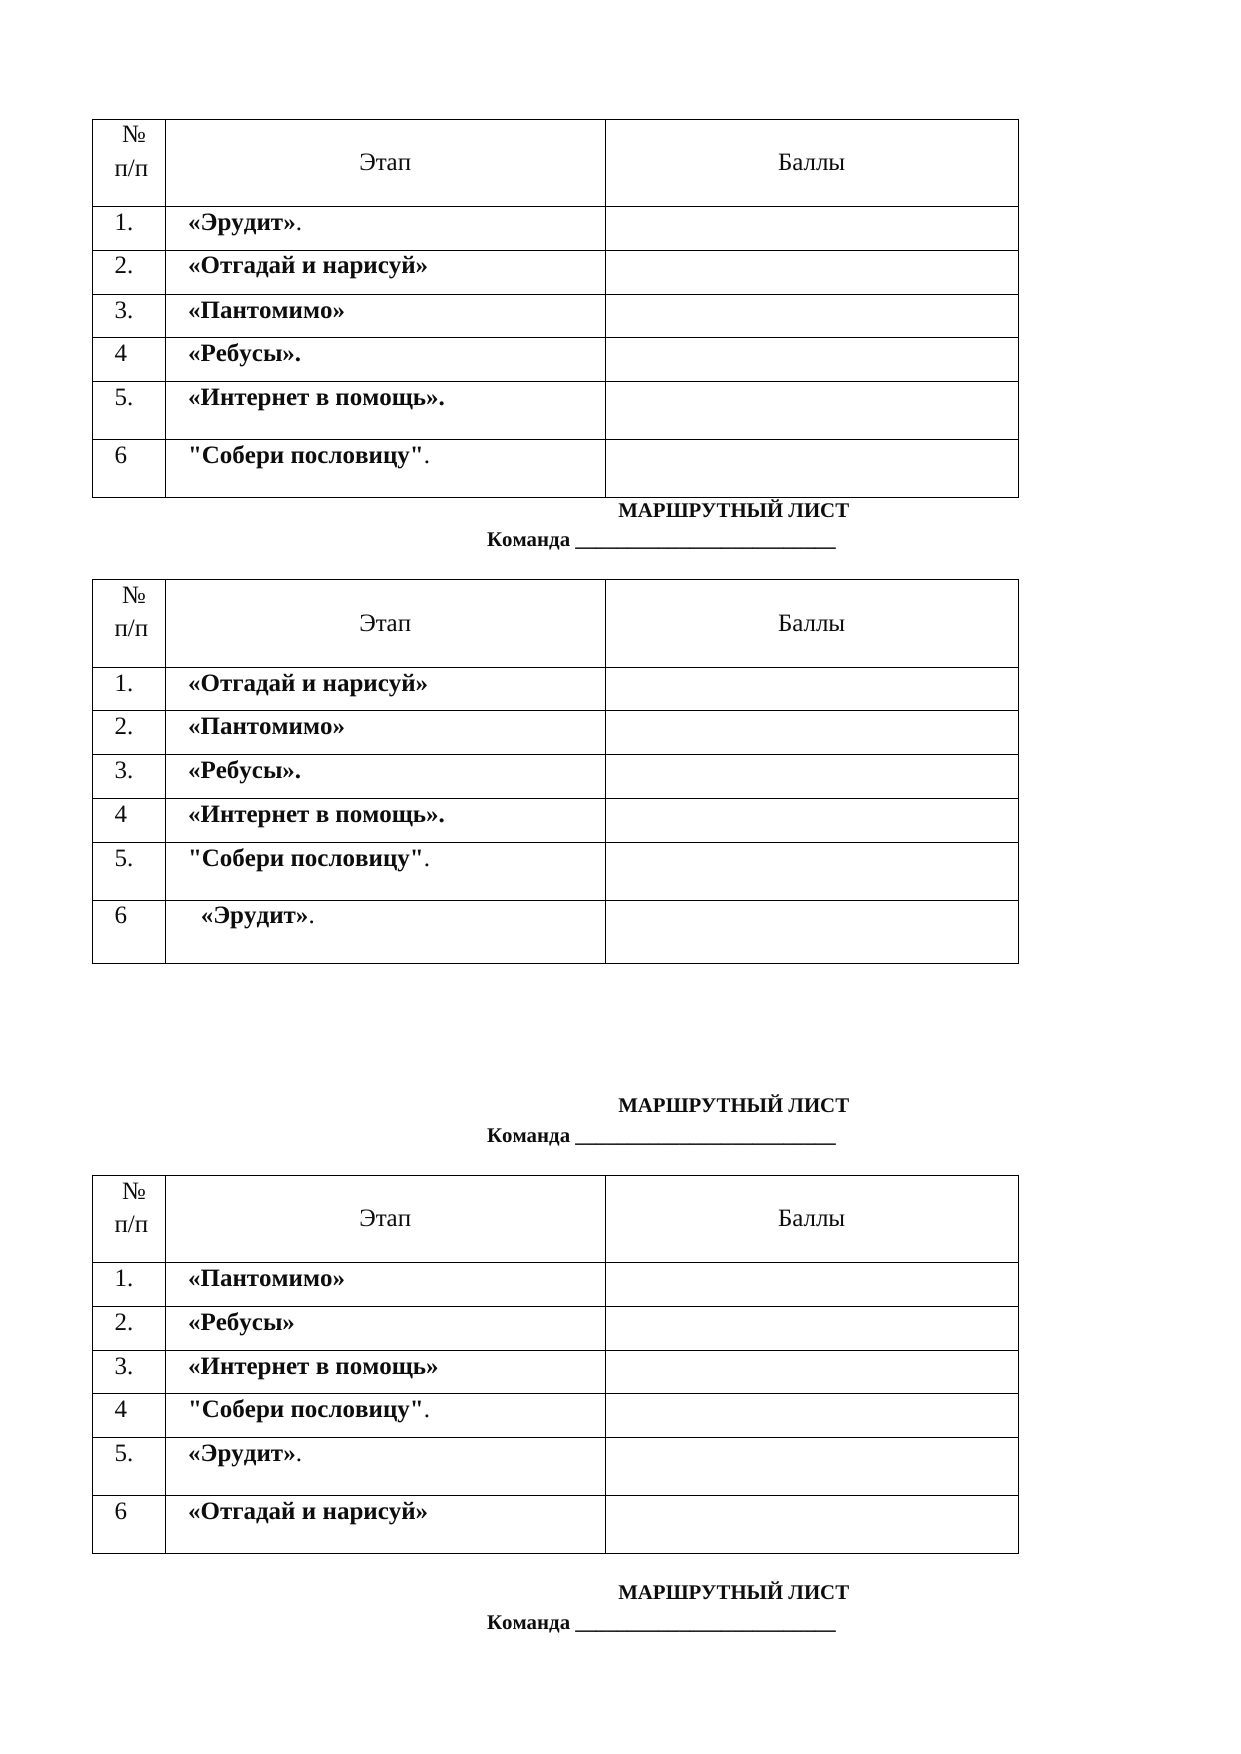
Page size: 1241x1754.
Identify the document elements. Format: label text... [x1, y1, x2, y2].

table_cell [606, 755, 1018, 798]
table_cell [606, 207, 1018, 249]
table_cell "Собери пословицу". [166, 440, 605, 497]
table_cell [606, 1307, 1018, 1350]
table_cell 3. [93, 1351, 165, 1393]
table_cell [606, 1351, 1018, 1393]
table_cell 3. [93, 755, 165, 798]
table_cell «Эрудит». [166, 207, 605, 249]
table_header Этап [166, 1176, 605, 1262]
table_header Этап [166, 580, 605, 667]
table_cell [606, 799, 1018, 842]
table_cell 4 [93, 1394, 165, 1437]
table_cell «Эрудит». [166, 901, 605, 963]
table_cell «Отгадай и нарисуй» [166, 668, 605, 710]
table_cell [606, 1496, 1018, 1553]
table_cell [606, 1438, 1018, 1495]
table_cell 4 [93, 799, 165, 842]
table_cell [606, 440, 1018, 497]
table_cell «Пантомимо» [166, 711, 605, 754]
table_cell «Отгадай и нарисуй» [166, 251, 605, 294]
table_cell 6 [93, 1496, 165, 1553]
table_cell [606, 338, 1018, 381]
table_cell [606, 1394, 1018, 1437]
table_cell «Ребусы» [166, 1307, 605, 1350]
table_cell [606, 711, 1018, 754]
table_cell 6 [93, 440, 165, 497]
table_cell «Отгадай и нарисуй» [166, 1496, 605, 1553]
table_cell «Интернет в помощь». [166, 382, 605, 439]
table_header № п/п [93, 120, 165, 206]
text Команда _________________________ [487, 1609, 1152, 1634]
table_cell [606, 251, 1018, 294]
table_cell "Собери пословицу". [166, 1394, 605, 1437]
table_cell [606, 295, 1018, 337]
table_cell 2. [93, 1307, 165, 1350]
table_cell «Пантомимо» [166, 1263, 605, 1306]
subtitle МАРШРУТНЫЙ ЛИСТ [103, 498, 849, 522]
table_header Баллы [606, 120, 1018, 206]
table_cell «Интернет в помощь» [166, 1351, 605, 1393]
table_cell 1. [93, 1263, 165, 1306]
table_cell [606, 382, 1018, 439]
table_header Баллы [606, 1176, 1018, 1262]
table_cell 2. [93, 711, 165, 754]
table_cell 1. [93, 668, 165, 710]
table_cell [606, 843, 1018, 899]
table_cell «Ребусы». [166, 338, 605, 381]
table_cell 3. [93, 295, 165, 337]
table_cell 5. [93, 843, 165, 899]
table_cell 5. [93, 1438, 165, 1495]
subtitle МАРШРУТНЫЙ ЛИСТ [103, 1093, 849, 1117]
table_cell «Эрудит». [166, 1438, 605, 1495]
table_cell "Собери пословицу". [166, 843, 605, 899]
table_cell 5. [93, 382, 165, 439]
table_cell «Пантомимо» [166, 295, 605, 337]
text Команда _________________________ [487, 1123, 1152, 1147]
table_cell 2. [93, 251, 165, 294]
table_cell «Ребусы». [166, 755, 605, 798]
table_cell [606, 668, 1018, 710]
subtitle МАРШРУТНЫЙ ЛИСТ [103, 1580, 849, 1604]
table_cell 1. [93, 207, 165, 249]
text Команда _________________________ [487, 527, 1152, 551]
table_cell [606, 1263, 1018, 1306]
table_header № п/п [93, 1176, 165, 1262]
table_cell [606, 901, 1018, 963]
table_cell 4 [93, 338, 165, 381]
table_header Баллы [606, 580, 1018, 667]
table_cell 6 [93, 901, 165, 963]
table_cell «Интернет в помощь». [166, 799, 605, 842]
table_header Этап [166, 120, 605, 206]
table_header № п/п [93, 580, 165, 667]
